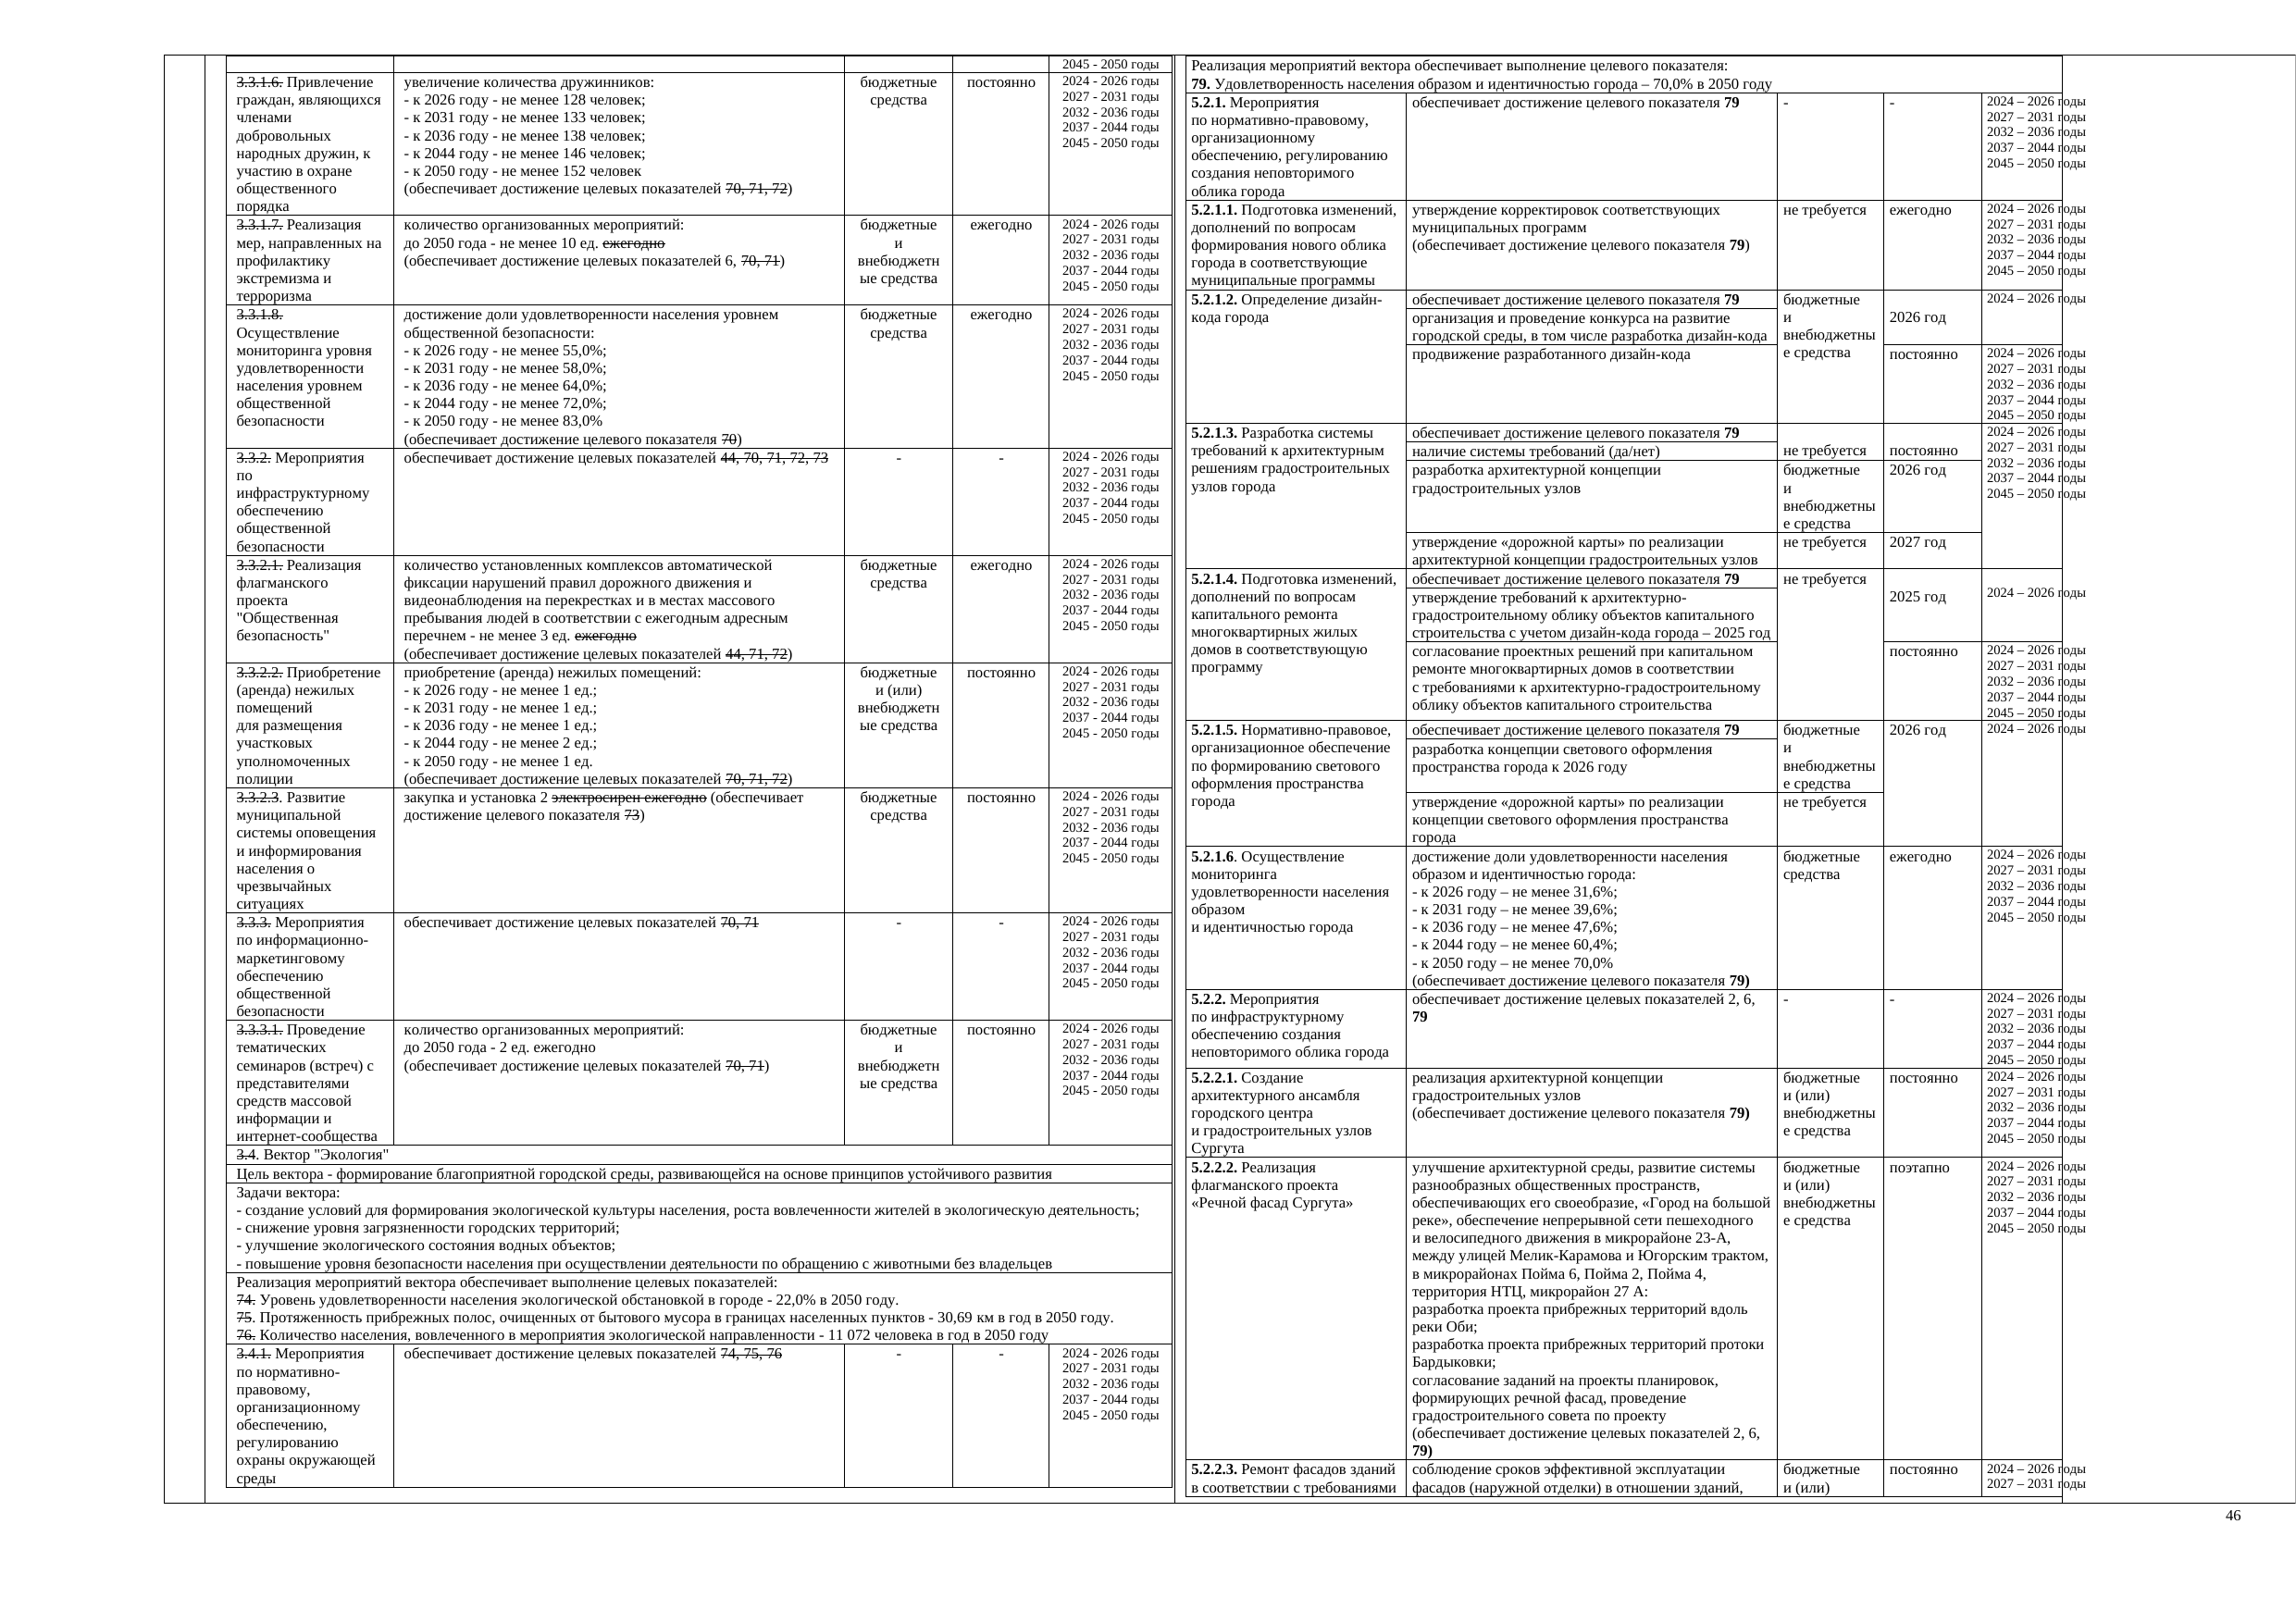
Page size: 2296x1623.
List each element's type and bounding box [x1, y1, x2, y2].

table_cell [2063, 56, 2295, 1503]
table_cell [1175, 56, 2062, 1503]
table_cell [165, 56, 205, 1503]
table_cell [205, 56, 1174, 1503]
